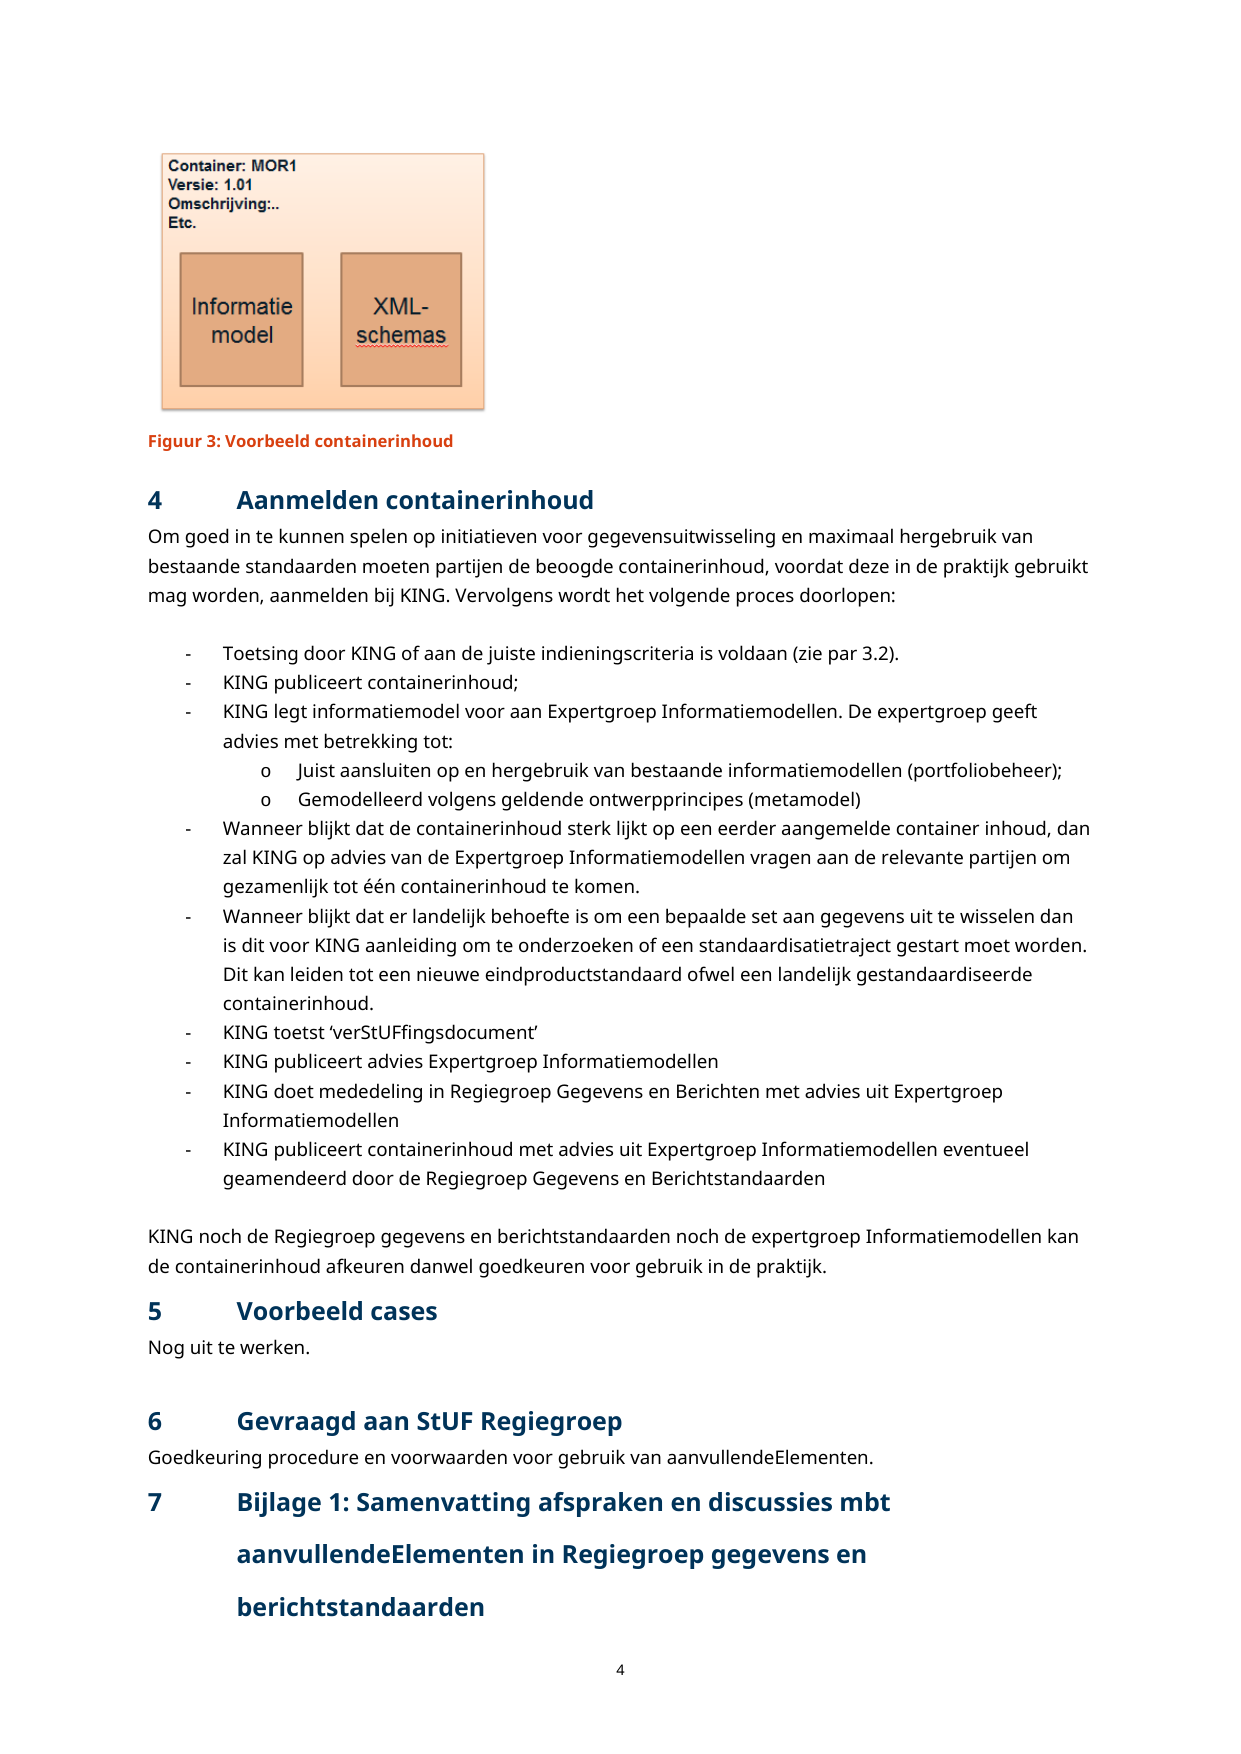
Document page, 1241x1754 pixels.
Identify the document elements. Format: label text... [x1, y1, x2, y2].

text Nog uit te werken. [148, 1331, 1092, 1360]
text Figuur 3: Voorbeeld containerinhoud [148, 424, 1092, 453]
list Wanneer blijkt dat de containerinhoud sterk lijkt op een eerder aangemelde container inhoud, dan zal KING op advies van de Expertgroep Informatiemodellen vragen aan de relevante partijen om gezamenlijk tot één containerinhoud te komen. [185, 812, 1092, 899]
subtitle Gevraagd aan StUF Regiegroep [148, 1389, 1092, 1441]
text KING noch de Regiegroep gegevens en berichtstandaarden noch de expertgroep Informatiemodellen kan de containerinhoud afkeuren danwel goedkeuren voor gebruik in de praktijk. [148, 1220, 1092, 1278]
list KING publiceert containerinhoud met advies uit Expertgroep Informatiemodellen eventueel geamendeerd door de Regiegroep Gegevens en Berichtstandaarden [185, 1133, 1092, 1191]
subtitle Voorbeeld cases [148, 1278, 1092, 1331]
list KING legt informatiemodel voor aan Expertgroep Informatiemodellen. De expertgroep geeft advies met betrekking tot: [185, 695, 1092, 753]
list Toetsing door KING of aan de juiste indieningscriteria is voldaan (zie par 3.2). [185, 637, 1092, 666]
text Goedkeuring procedure en voorwaarden voor gebruik van aanvullendeElementen. [148, 1441, 1092, 1470]
text Om goed in te kunnen spelen op initiatieven voor gegevensuitwisseling en maximaal hergebruik van bestaande standaarden moeten partijen de beoogde containerinhoud, voordat deze in de praktijk gebruikt mag worden, aanmelden bij KING. Vervolgens wordt het volgende proces doorlopen: [148, 520, 1092, 608]
picture [147, 147, 498, 425]
list Gemodelleerd volgens geldende ontwerpprincipes (metamodel) [260, 783, 1092, 812]
list KING publiceert advies Expertgroep Informatiemodellen [185, 1045, 1092, 1074]
subtitle Aanmelden containerinhoud [148, 468, 1092, 520]
subtitle Bijlage 1: Samenvatting afspraken en discussies mbt aanvullendeElementen in Regiegroep gegevens en berichtstandaarden [148, 1470, 1092, 1626]
list Wanneer blijkt dat er landelijk behoefte is om een bepaalde set aan gegevens uit te wisselen dan is dit voor KING aanleiding om te onderzoeken of een standaardisatietraject gestart moet worden. Dit kan leiden tot een nieuwe eindproductstandaard ofwel een landelijk gestandaardiseerde containerinhoud. [185, 899, 1092, 1016]
list KING toetst ‘verStUFfingsdocument’ [185, 1016, 1092, 1045]
list KING doet mededeling in Regiegroep Gegevens en Berichten met advies uit Expertgroep Informatiemodellen [185, 1074, 1092, 1133]
list Juist aansluiten op en hergebruik van bestaande informatiemodellen (portfoliobeheer); [260, 753, 1092, 783]
